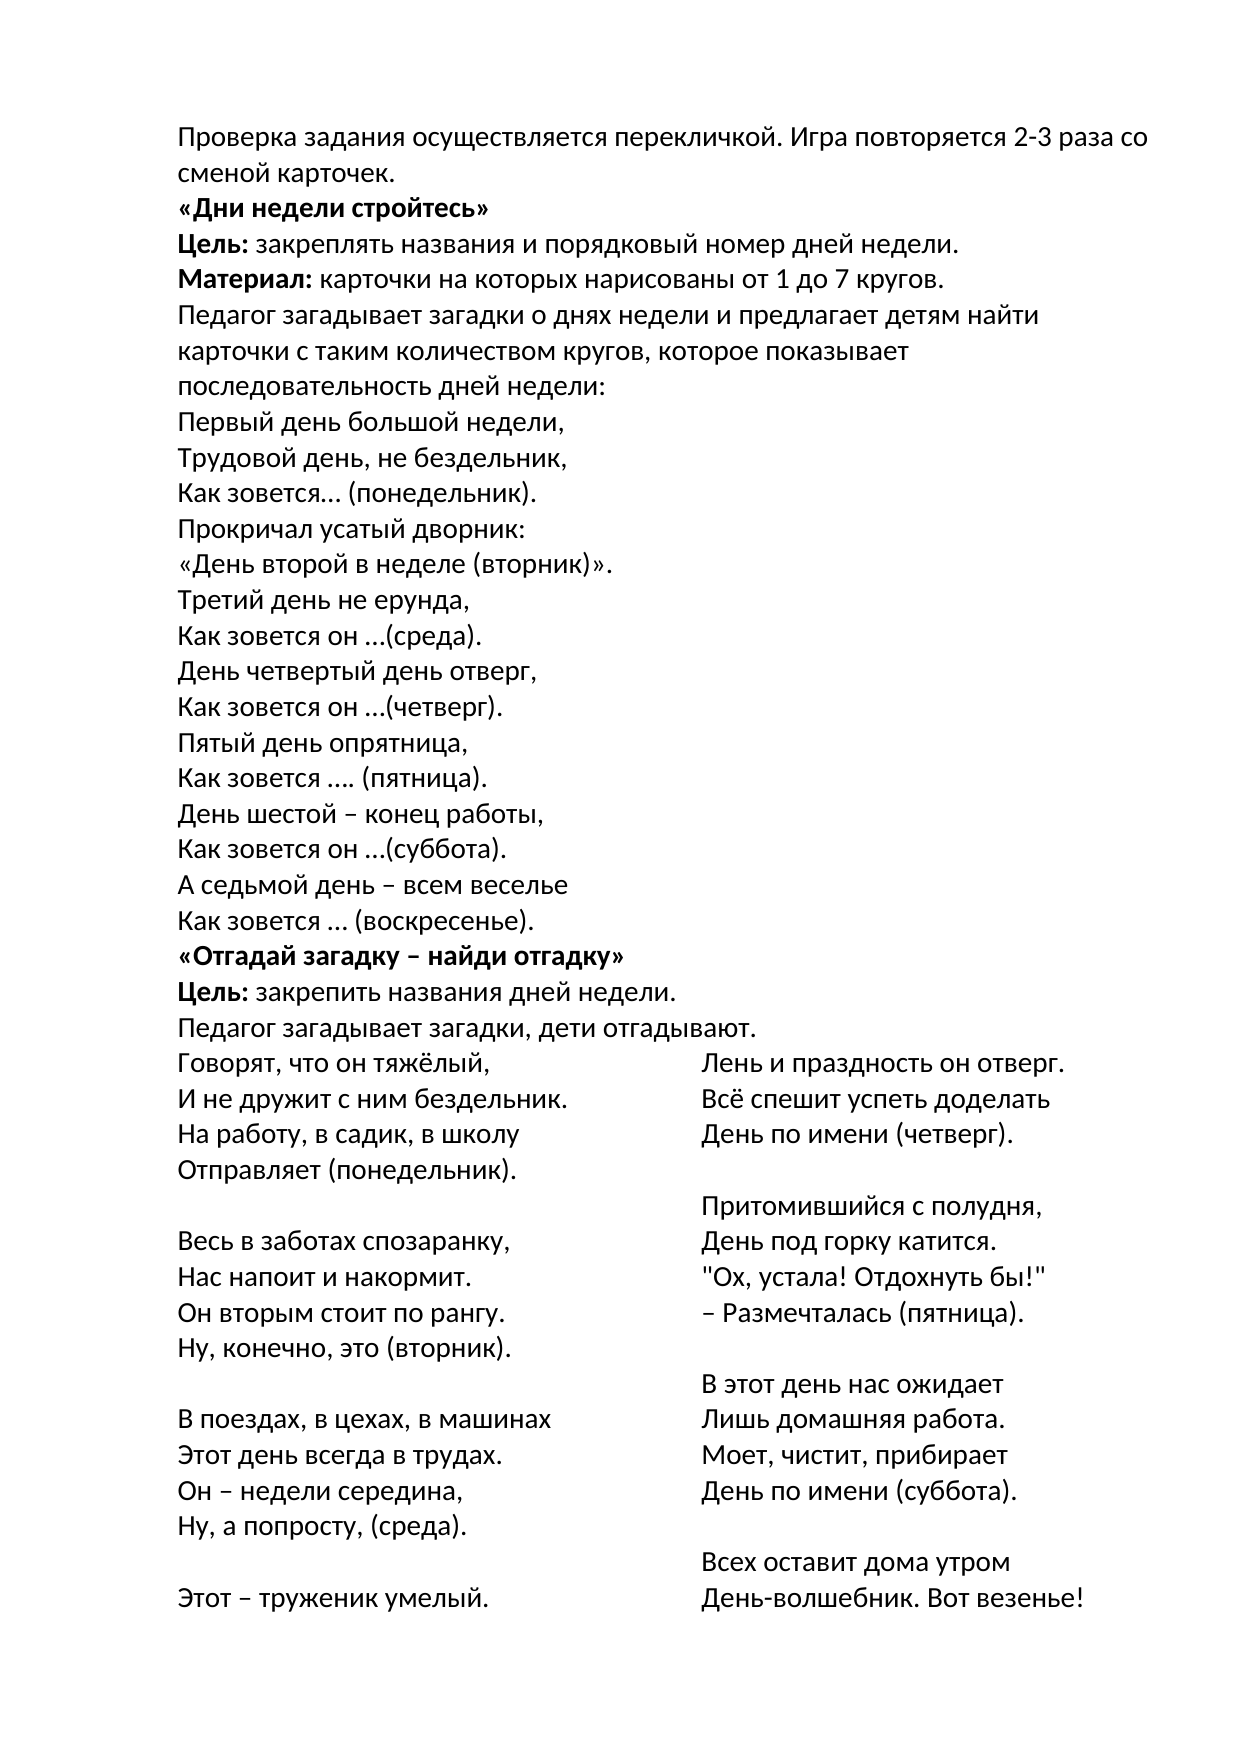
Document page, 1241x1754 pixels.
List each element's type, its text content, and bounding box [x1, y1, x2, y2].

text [177, 118, 1152, 189]
text Пятый день опрятница, [177, 724, 1152, 759]
text Как зовется он …(суббота). [177, 831, 1152, 866]
text Как зовется… (понедельник). [177, 474, 1152, 510]
text Прокричал усатый дворник: [177, 510, 1152, 546]
text А седьмой день – всем веселье [177, 866, 1152, 902]
text Цель: закреплять названия и порядковый номер дней недели. [177, 225, 1152, 261]
text Цель: закрепить названия дней недели. [177, 973, 1152, 1009]
text «День второй в неделе (вторник)». [177, 546, 1152, 581]
text «Отгадай загадку – найди отгадку» [177, 937, 1152, 973]
text День четвертый день отверг, [177, 652, 1152, 688]
text Как зовется …. (пятница). [177, 759, 1152, 795]
text «Дни недели стройтесь» [177, 189, 1152, 225]
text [177, 1044, 627, 1614]
text Как зовется он …(среда). [177, 617, 1152, 652]
text Третий день не ерунда, [177, 581, 1152, 617]
text Педагог загадывает загадки о днях недели и предлагает детям найти карточки с таким количеством кругов, которое показывает последовательность дней недели: [177, 296, 1152, 403]
text День шестой – конец работы, [177, 795, 1152, 831]
text Материал: карточки на которых нарисованы от 1 до 7 кругов. [177, 261, 1152, 296]
text Трудовой день, не бездельник, [177, 439, 1152, 474]
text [701, 1044, 1152, 1614]
text Как зовется … (воскресенье). [177, 902, 1152, 937]
text Педагог загадывает загадки, дети отгадывают. [177, 1009, 1152, 1044]
text Как зовется он …(четверг). [177, 688, 1152, 724]
text Первый день большой недели, [177, 403, 1152, 439]
